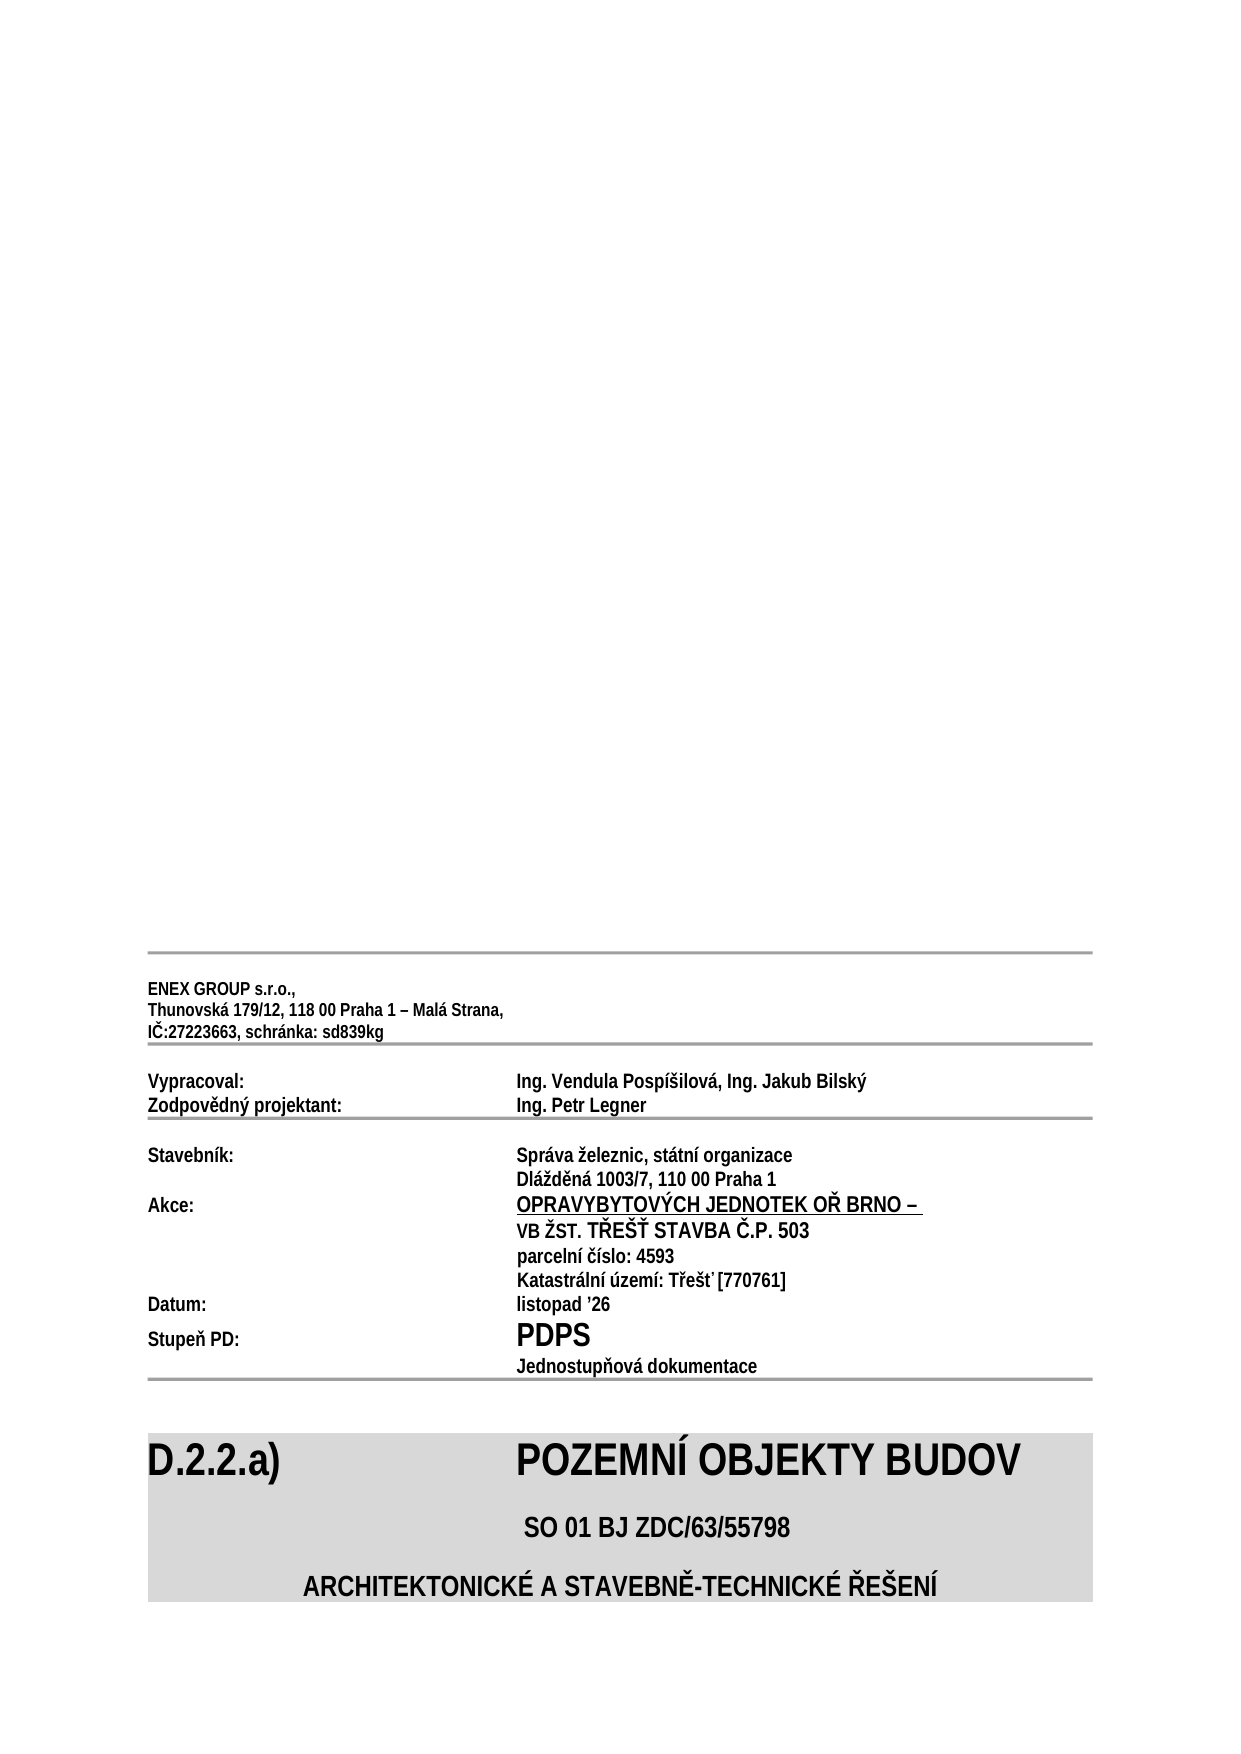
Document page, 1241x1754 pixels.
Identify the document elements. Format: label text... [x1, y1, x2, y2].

text parcelní číslo: 4593 [516, 1244, 1093, 1268]
title SO 01 BJ ZDC/63/55798 [148, 1511, 1093, 1544]
title ARCHITEKTONICKÉ A STAVEBNĚ-TECHNICKÉ ŘEŠENÍ [148, 1569, 1093, 1602]
title D.2.2.a) POZEMNÍ OBJEKTY BUDOV [148, 1433, 1093, 1486]
text Zodpovědný projektant: Ing. Petr Legner [148, 1093, 1093, 1116]
text Stupeň PD: PDPS [148, 1316, 1093, 1354]
text VB ŽST. TŘEŠŤ STAVBA Č.P. 503 [148, 1217, 1093, 1244]
text Katastrální území: Třešť [770761] [516, 1268, 1093, 1292]
text ENEX GROUP s.r.o., [148, 978, 1093, 999]
text Jednostupňová dokumentace [148, 1354, 1093, 1377]
text Dlážděná 1003/7, 110 00 Praha 1 [148, 1167, 1093, 1191]
text Vypracoval: Ing. Vendula Pospíšilová, Ing. Jakub Bilský [148, 1069, 1093, 1093]
text Stavebník: Správa železnic, státní organizace [148, 1143, 1093, 1167]
text Akce: OPRAVYBYTOVÝCH JEDNOTEK OŘ BRNO – [148, 1191, 1093, 1217]
text Thunovská 179/12, 118 00 Praha 1 – Malá Strana, [148, 999, 1093, 1021]
text IČ:27223663, schránka: sd839kg [148, 1021, 1093, 1042]
text Datum: leden ’21 [148, 1292, 1093, 1316]
